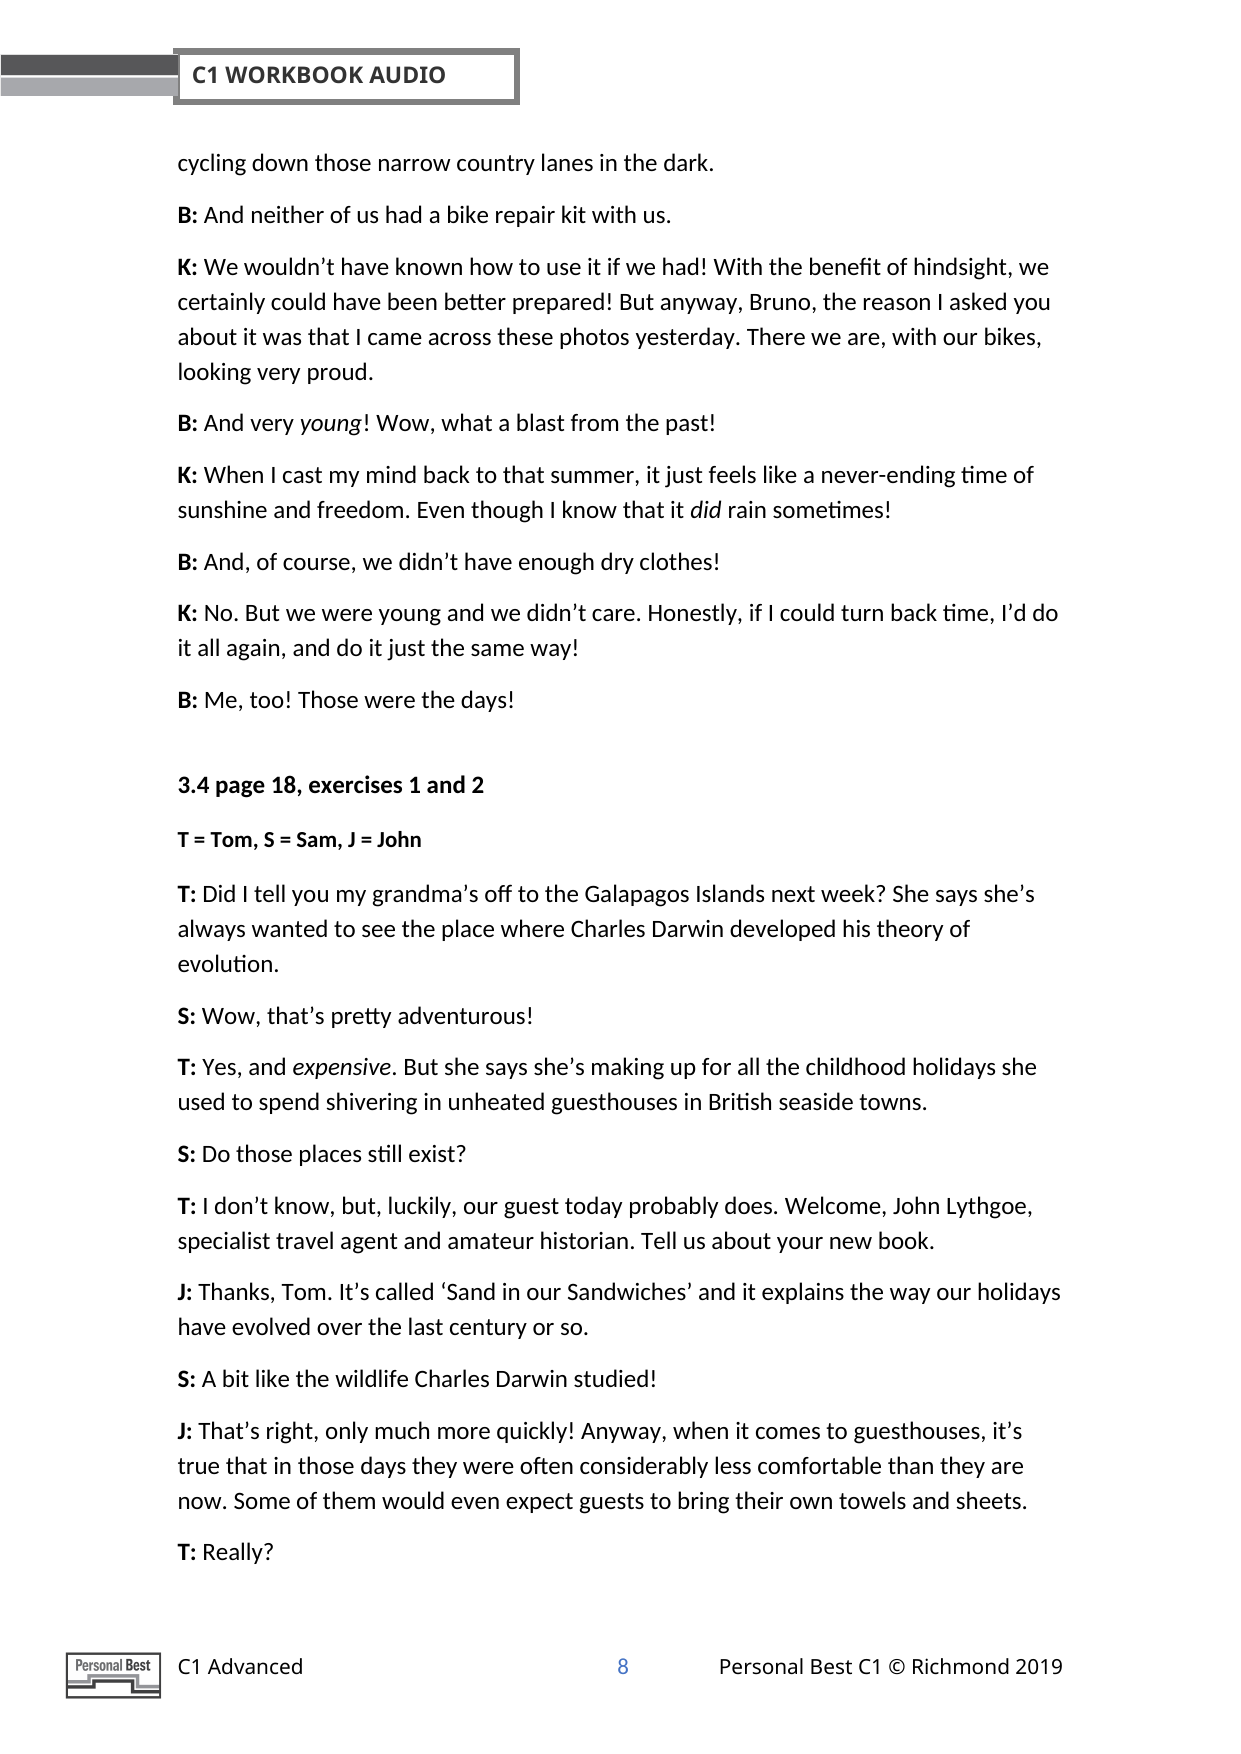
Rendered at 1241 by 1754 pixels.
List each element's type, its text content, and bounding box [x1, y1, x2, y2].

text T: Really? [177, 1536, 1063, 1567]
text T: Did I tell you my grandma’s off to the Galapagos Islands next week? She says she’s [177, 878, 1063, 909]
text true that in those days they were often considerably less comfortable than they are [177, 1450, 1063, 1480]
text K: No. But we were young and we didn’t care. Honestly, if I could turn back time, I’d do [177, 598, 1063, 628]
text K: When I cast my mind back to that summer, it just feels like a never-ending time of [177, 459, 1063, 490]
text evolution. [177, 948, 1063, 979]
text S: Do those places still exist? [177, 1138, 1063, 1169]
text J: That’s right, only much more quickly! Anyway, when it comes to guesthouses, it’s [177, 1415, 1063, 1445]
text B: And very young! Wow, what a blast from the past! [177, 408, 1063, 438]
text S: A bit like the wildlife Charles Darwin studied! [177, 1363, 1063, 1394]
text now. Some of them would even expect guests to bring their own towels and sheets. [177, 1485, 1063, 1515]
text T: Yes, and expensive. But she says she’s making up for all the childhood holidays she [177, 1051, 1063, 1082]
picture [0, 54, 178, 96]
text about it was that I came across these photos yesterday. There we are, with our bikes, [177, 321, 1063, 351]
text used to spend shivering in unheated guesthouses in British seaside towns. [177, 1086, 1063, 1117]
text K: We wouldn’t have known how to use it if we had! With the benefit of hindsight, we [177, 251, 1063, 281]
text B: And neither of us had a bike repair kit with us. [177, 199, 1063, 230]
text B: And, of course, we didn’t have enough dry clothes! [177, 546, 1063, 576]
text B: Me, too! Those were the days! [177, 684, 1063, 715]
text specialist travel agent and amateur historian. Tell us about your new book. [177, 1225, 1063, 1255]
text have evolved over the last century or so. [177, 1311, 1063, 1342]
text T = Tom, S = Sam, J = John [177, 825, 1063, 853]
subtitle 3.4 page 18, exercises 1 and 2 [177, 769, 1063, 800]
text sunshine and freedom. Even though I know that it did rain sometimes! [177, 494, 1063, 525]
text looking very proud. [177, 356, 1063, 386]
picture [65, 1652, 162, 1699]
text S: Wow, that’s pretty adventurous! [177, 1000, 1063, 1030]
text cycling down those narrow country lanes in the dark. [177, 148, 1063, 178]
text always wanted to see the place where Charles Darwin developed his theory of [177, 913, 1063, 944]
text J: Thanks, Tom. It’s called ‘Sand in our Sandwiches’ and it explains the way our holidays [177, 1276, 1063, 1307]
text it all again, and do it just the same way! [177, 633, 1063, 663]
text T: I don’t know, but, luckily, our guest today probably does. Welcome, John Lythgoe, [177, 1190, 1063, 1220]
text certainly could have been better prepared! But anyway, Bruno, the reason I asked you [177, 286, 1063, 316]
